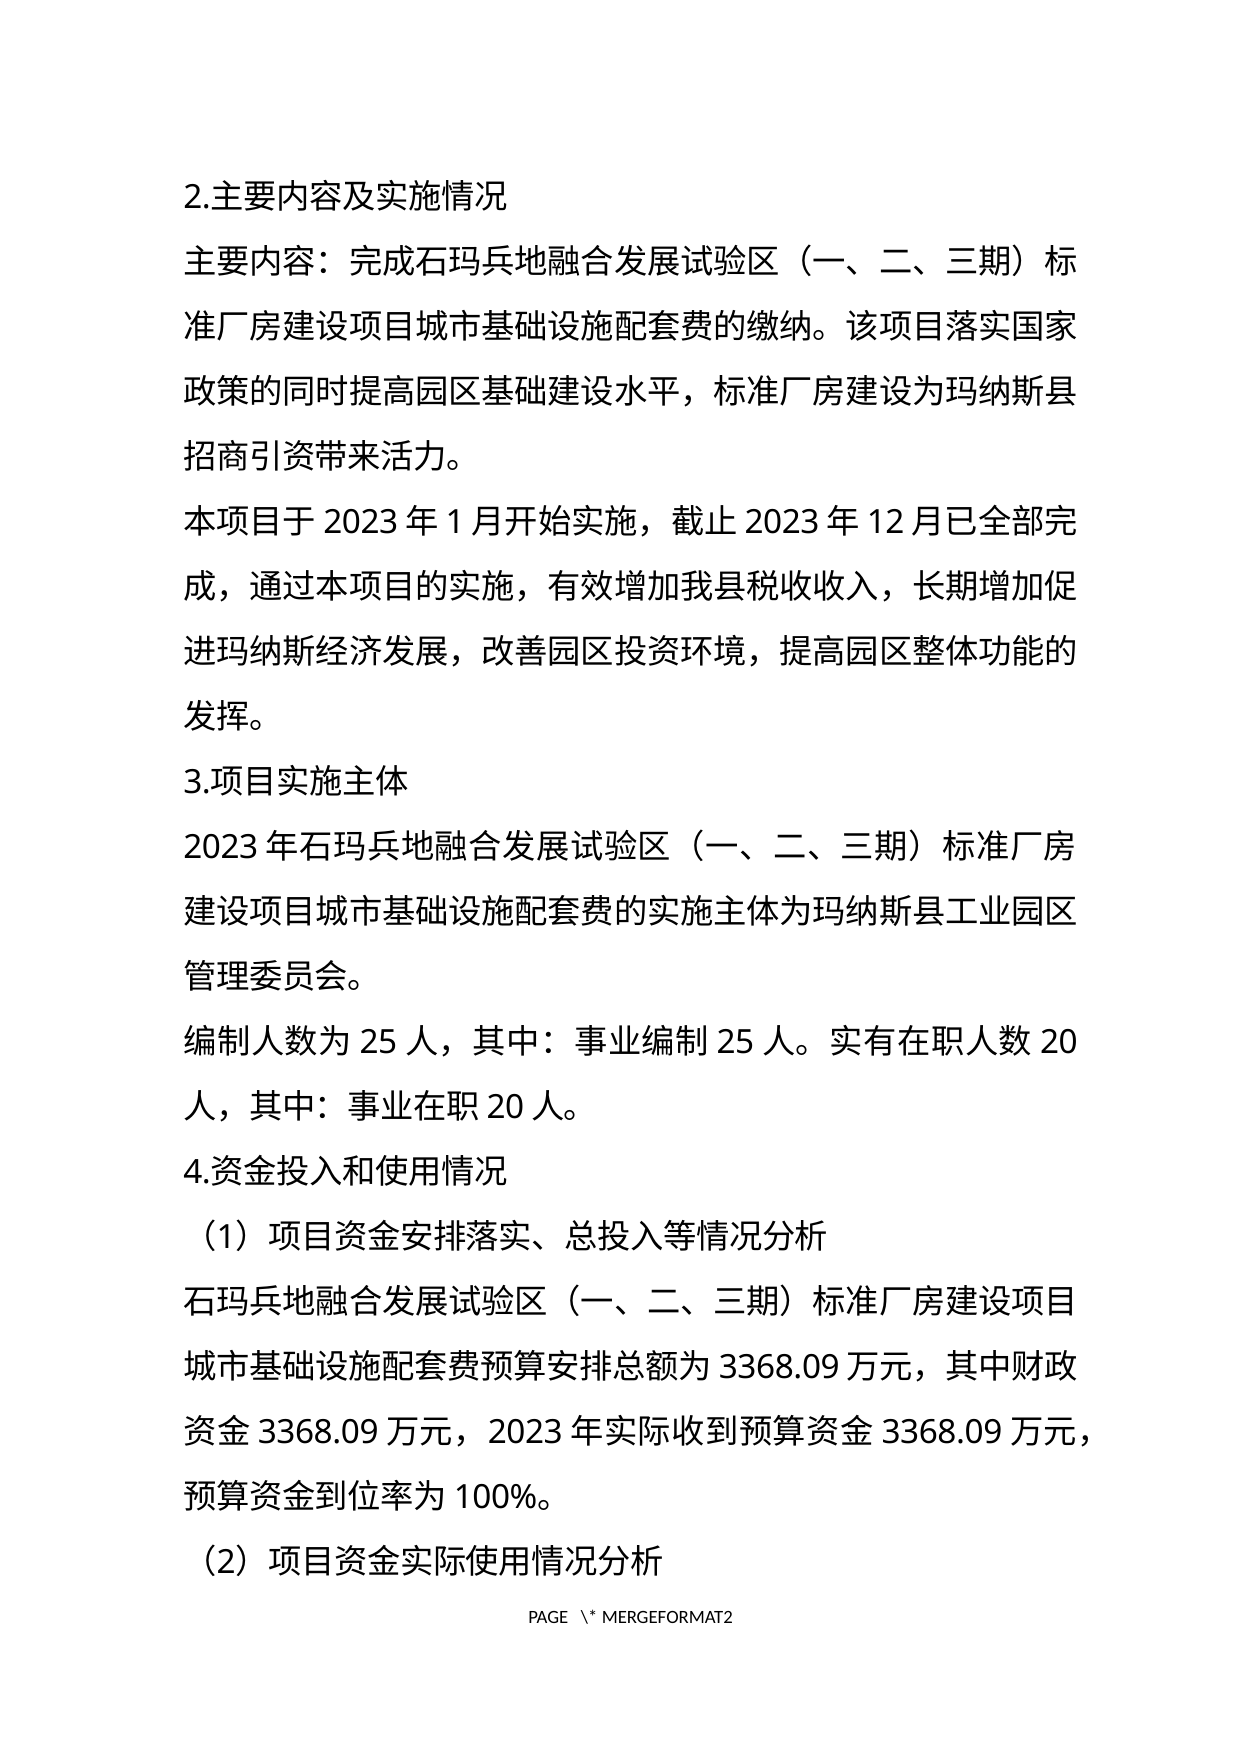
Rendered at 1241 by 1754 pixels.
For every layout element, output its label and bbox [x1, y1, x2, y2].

text [183, 162, 1078, 1592]
